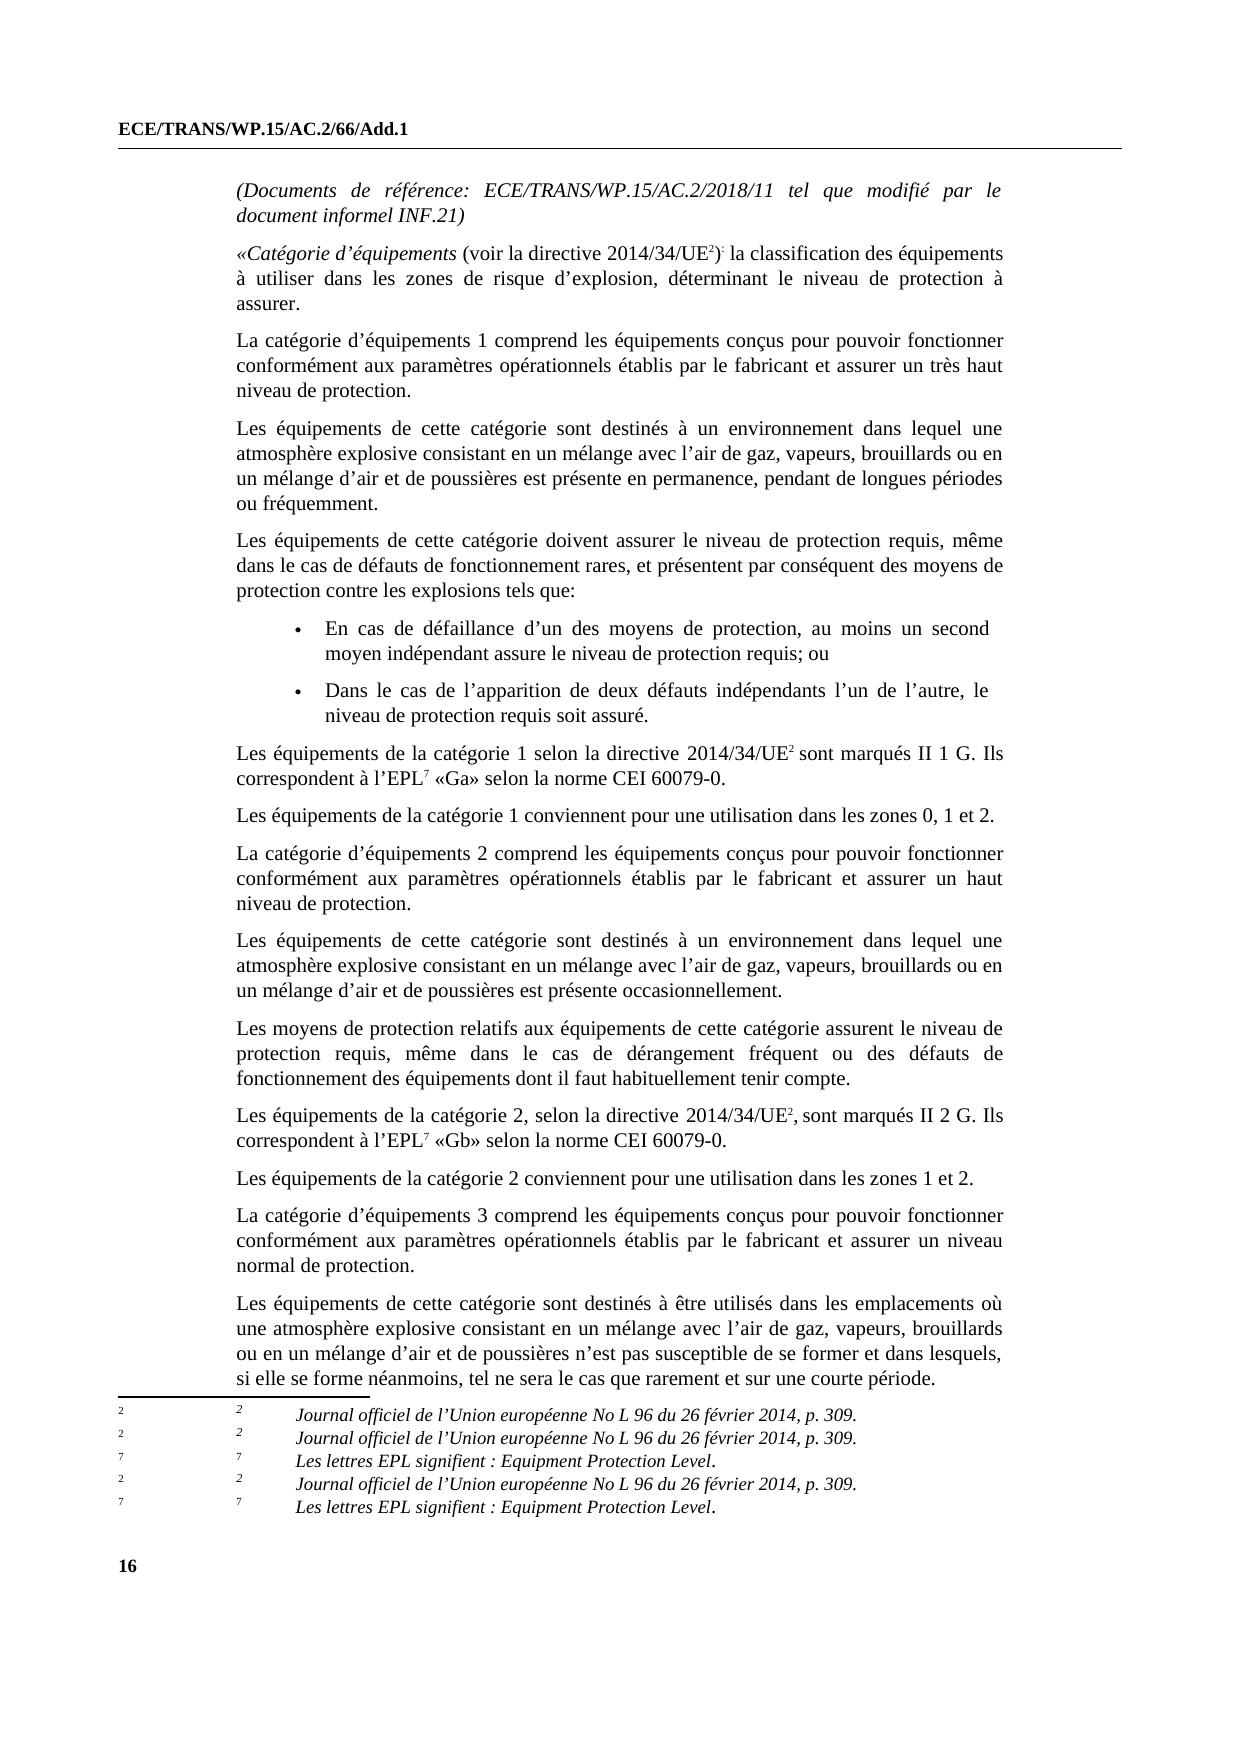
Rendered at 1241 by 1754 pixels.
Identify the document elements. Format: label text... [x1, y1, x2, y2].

text Les équipements de la catégorie 1 selon la directive 2014/34/UE2 sont marqués II 1 G. Ils correspondent à l’EPL7 «Ga» selon la norme CEI 60079-0. [236, 740, 1004, 790]
text Les équipements de la catégorie 2, selon la directive 2014/34/UE2, sont marqués II 2 G. Ils correspondent à l’EPL7 «Gb» selon la norme CEI 60079-0. [236, 1102, 1004, 1152]
text Les équipements de la catégorie 1 conviennent pour une utilisation dans les zones 0, 1 et 2. [236, 802, 1004, 827]
text «Catégorie d’équipements (voir la directive 2014/34/UE2): la classification des équipements à utiliser dans les zones de risque d’explosion, déterminant le niveau de protection à assurer. [236, 240, 1004, 315]
text Les équipements de cette catégorie doivent assurer le niveau de protection requis, même dans le cas de défauts de fonctionnement rares, et présentent par conséquent des moyens de protection contre les explosions tels que: [236, 527, 1004, 602]
text Les équipements de cette catégorie sont destinés à être utilisés dans les emplacements où une atmosphère explosive consistant en un mélange avec l’air de gaz, vapeurs, brouillards ou en un mélange d’air et de poussières n’est pas susceptible de se former et dans lesquels, si elle se forme néanmoins, tel ne sera le cas que rarement et sur une courte période. [236, 1290, 1004, 1390]
text La catégorie d’équipements 1 comprend les équipements conçus pour pouvoir fonctionner conformément aux paramètres opérationnels établis par le fabricant et assurer un très haut niveau de protection. [236, 327, 1004, 402]
text Les moyens de protection relatifs aux équipements de cette catégorie assurent le niveau de protection requis, même dans le cas de dérangement fréquent ou des défauts de fonctionnement des équipements dont il faut habituellement tenir compte. [236, 1015, 1004, 1090]
text En cas de défaillance d’un des moyens de protection, au moins un second moyen indépendant assure le niveau de protection requis; ou [295, 615, 990, 665]
text La catégorie d’équipements 2 comprend les équipements conçus pour pouvoir fonctionner conformément aux paramètres opérationnels établis par le fabricant et assurer un haut niveau de protection. [236, 840, 1004, 915]
text Dans le cas de l’apparition de deux défauts indépendants l’un de l’autre, le niveau de protection requis soit assuré. [295, 677, 990, 727]
text (Documents de référence: ECE/TRANS/WP.15/AC.2/2018/11 tel que modifié par le document informel INF.21) [236, 177, 1004, 227]
text Les équipements de la catégorie 2 conviennent pour une utilisation dans les zones 1 et 2. [236, 1165, 1004, 1190]
text La catégorie d’équipements 3 comprend les équipements conçus pour pouvoir fonctionner conformément aux paramètres opérationnels établis par le fabricant et assurer un niveau normal de protection. [236, 1202, 1004, 1277]
text Les équipements de cette catégorie sont destinés à un environnement dans lequel une atmosphère explosive consistant en un mélange avec l’air de gaz, vapeurs, brouillards ou en un mélange d’air et de poussières est présente en permanence, pendant de longues périodes ou fréquemment. [236, 415, 1004, 515]
text Les équipements de cette catégorie sont destinés à un environnement dans lequel une atmosphère explosive consistant en un mélange avec l’air de gaz, vapeurs, brouillards ou en un mélange d’air et de poussières est présente occasionnellement. [236, 927, 1004, 1002]
